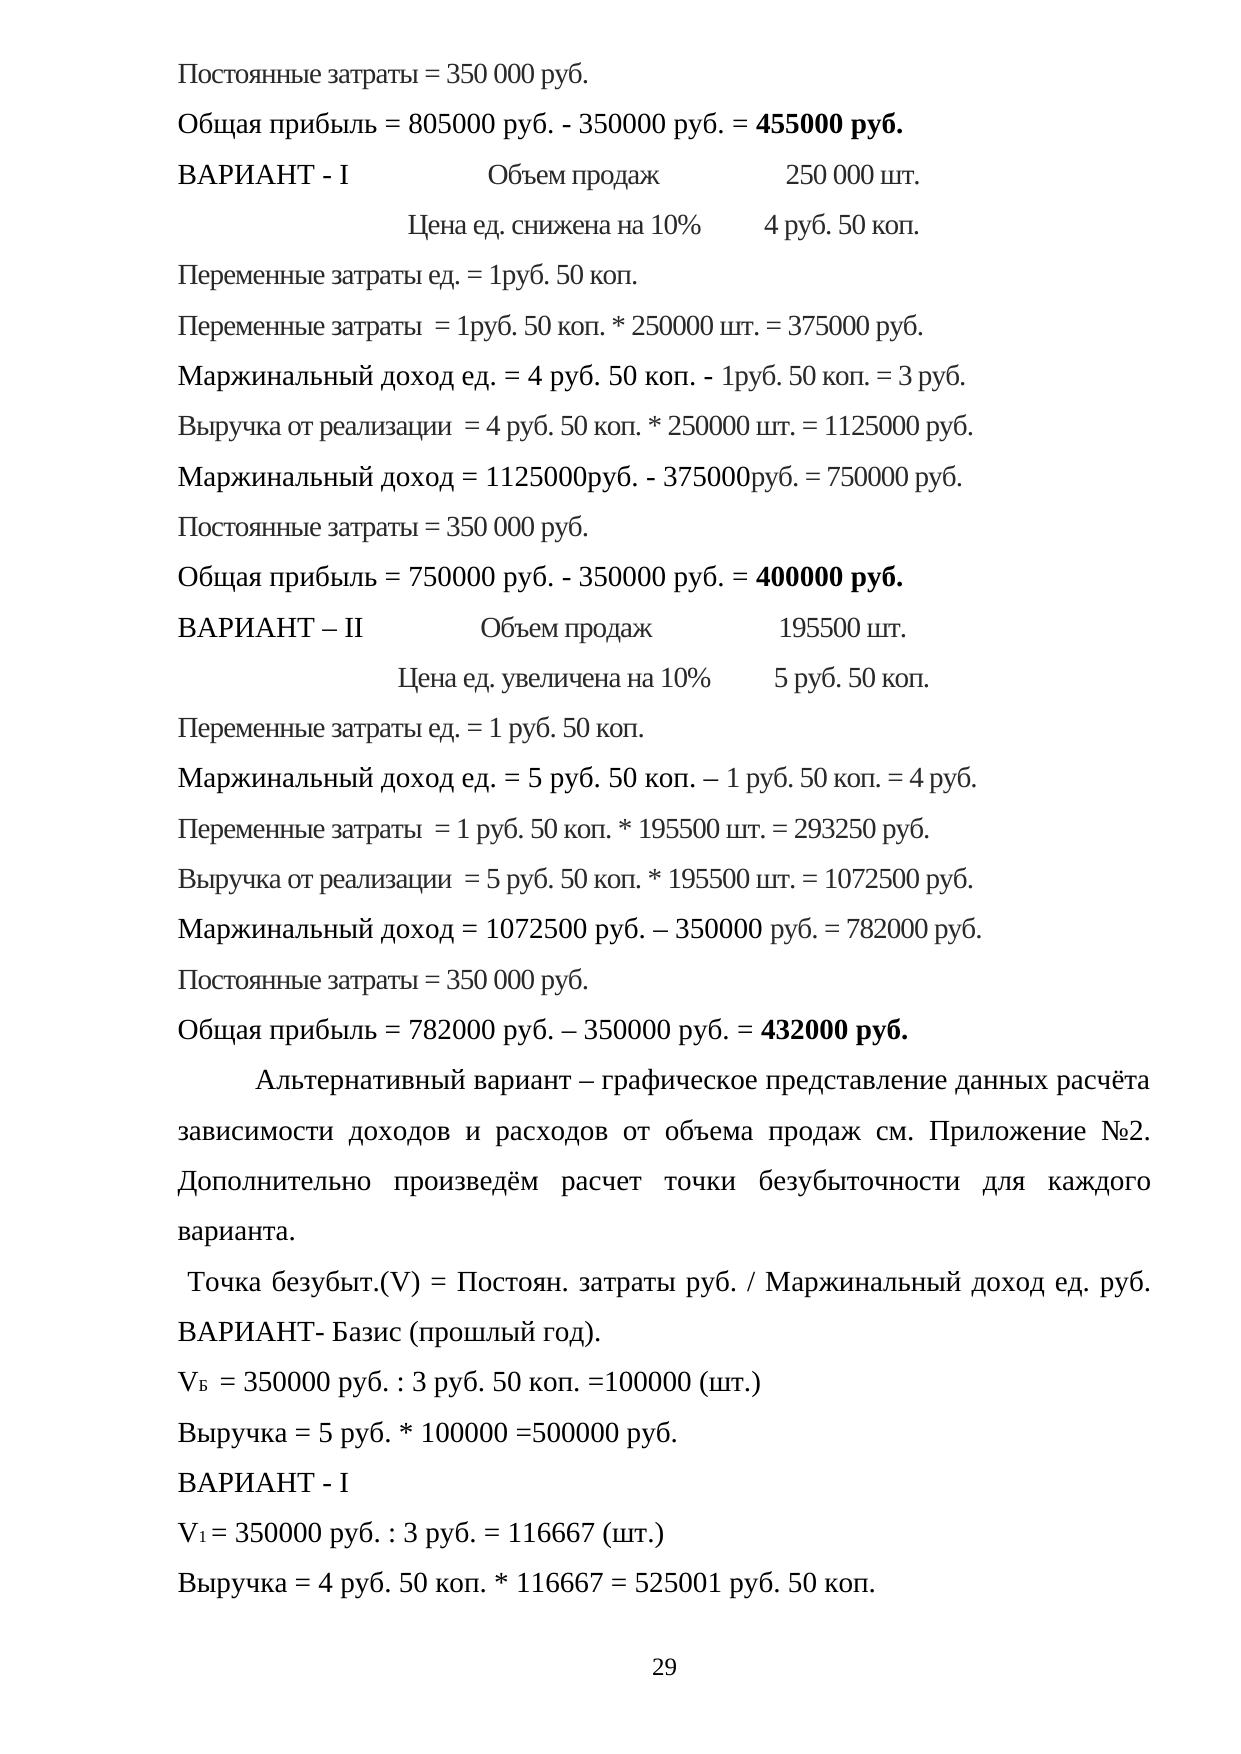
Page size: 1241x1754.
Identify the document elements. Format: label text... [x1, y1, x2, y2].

text Общая прибыль = 805000 руб. - 350000 руб. = 455000 руб. [177, 107, 1152, 140]
text Цена ед. снижена на 10% 4 руб. 50 коп. [177, 207, 1152, 241]
text Маржинальный доход = 1125000руб. - 375000руб. = 750000 руб. [177, 459, 1152, 492]
text Общая прибыль = 750000 руб. - 350000 руб. = 400000 руб. [177, 559, 1152, 593]
text V1 = 350000 руб. : 3 руб. = 116667 (шт.) [177, 1515, 1152, 1549]
text ВАРИАНТ – II Объем продаж 195500 шт. [177, 610, 1152, 643]
text Выручка от реализации = 4 руб. 50 коп. * 250000 шт. = 1125000 руб. [177, 408, 1152, 442]
subtitle Постоянные затраты = 350 000 руб. [177, 509, 1152, 543]
text VБ = 350000 руб. : 3 руб. 50 коп. =100000 (шт.) [177, 1364, 1152, 1398]
text ВАРИАНТ - I Объем продаж 250 000 шт. [177, 157, 1152, 190]
text ВАРИАНТ - I [177, 1465, 1152, 1498]
text Выручка = 5 руб. * 100000 =500000 руб. [177, 1415, 1152, 1448]
text Выручка от реализации = 5 руб. 50 коп. * 195500 шт. = 1072500 руб. [177, 861, 1152, 895]
text Цена ед. увеличена на 10% 5 руб. 50 коп. [177, 660, 1152, 693]
text Переменные затраты = 1руб. 50 коп. * 250000 шт. = 375000 руб. [177, 308, 1152, 341]
text Альтернативный вариант – графическое представление данных расчёта зависимости доходов и расходов от объема продаж см. Приложение №2. Дополнительно произведём расчет точки безубыточности для каждого варианта. [177, 1062, 1152, 1247]
text Маржинальный доход ед. = 4 руб. 50 коп. - 1руб. 50 коп. = 3 руб. [177, 358, 1152, 392]
text Маржинальный доход ед. = 5 руб. 50 коп. – 1 руб. 50 коп. = 4 руб. [177, 761, 1152, 794]
text Точка безубыт.(V) = Постоян. затраты руб. / Маржинальный доход ед. руб. ВАРИАНТ- Базис (прошлый год). [177, 1264, 1152, 1348]
text Выручка = 4 руб. 50 коп. * 116667 = 525001 руб. 50 коп. [177, 1566, 1152, 1599]
text Переменные затраты = 1 руб. 50 коп. * 195500 шт. = 293250 руб. [177, 811, 1152, 844]
text Общая прибыль = 782000 руб. – 350000 руб. = 432000 руб. [177, 1012, 1152, 1046]
text Переменные затраты ед. = 1руб. 50 коп. [177, 257, 1152, 291]
subtitle Постоянные затраты = 350 000 руб. [177, 962, 1152, 995]
text Маржинальный доход = 1072500 руб. – 350000 руб. = 782000 руб. [177, 912, 1152, 945]
subtitle Постоянные затраты = 350 000 руб. [177, 56, 1152, 90]
text Переменные затраты ед. = 1 руб. 50 коп. [177, 710, 1152, 744]
